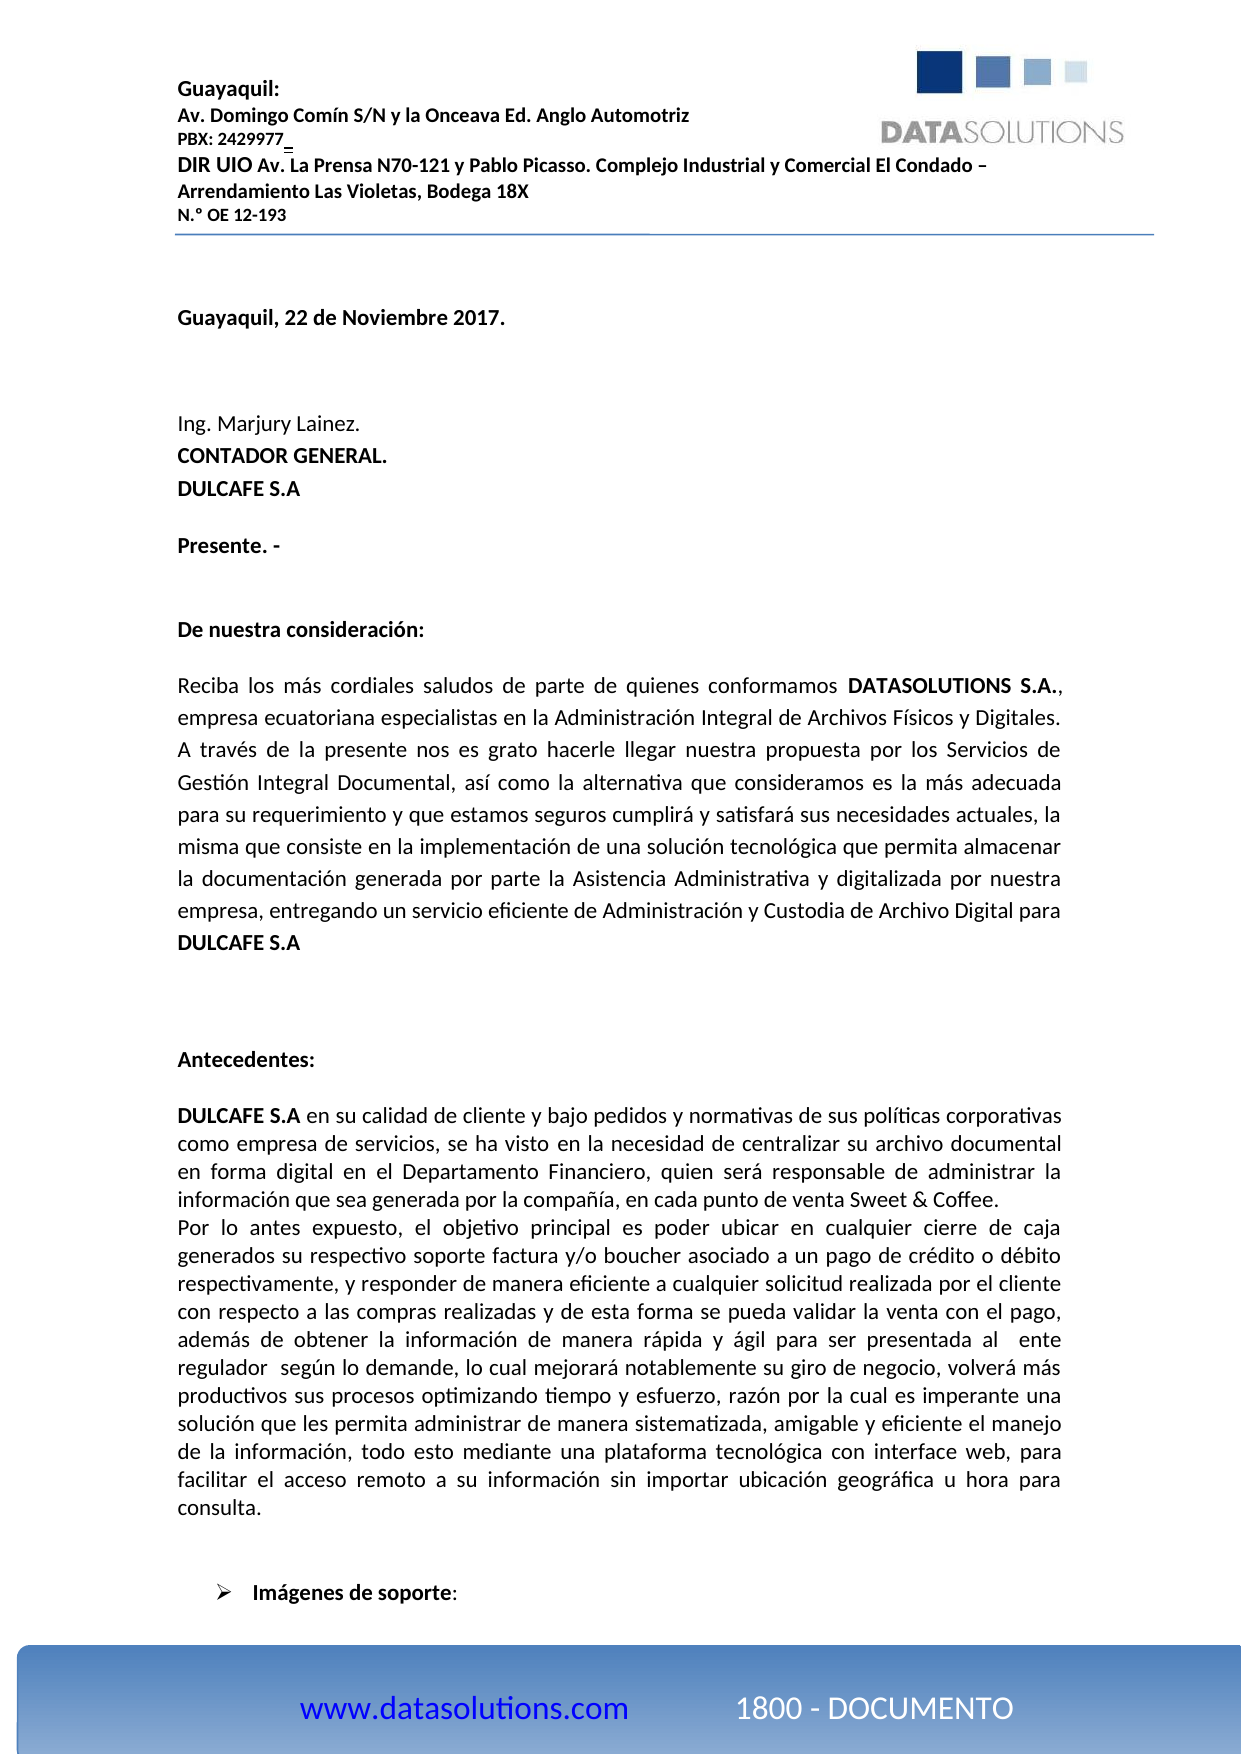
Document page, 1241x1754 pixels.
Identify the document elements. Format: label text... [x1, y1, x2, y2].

text DULCAFE S.A [177, 474, 1063, 502]
text Reciba los más cordiales saludos de parte de quienes conformamos DATASOLUTIONS S.A., empresa ecuatoriana especialistas en la Administración Integral de Archivos Físicos y Digitales. A través de la presente nos es grato hacerle llegar nuestra propuesta por los Servicios de Gestión Integral Documental, así como la alternativa que consideramos es la más adecuada para su requerimiento y que estamos seguros cumplirá y satisfará sus necesidades actuales, la misma que consiste en la implementación de una solución tecnológica que permita almacenar la documentación generada por parte la Asistencia Administrativa y digitalizada por nuestra empresa, entregando un servicio eficiente de Administración y Custodia de Archivo Digital para DULCAFE S.A [177, 671, 1063, 957]
text Presente. - [177, 531, 1063, 559]
text Ing. Marjury Lainez. [177, 409, 1063, 437]
text Guayaquil, 22 de Noviembre 2017. [177, 303, 1063, 331]
text De nuestra consideración: [177, 615, 1063, 643]
text Por lo antes expuesto, el objetivo principal es poder ubicar en cualquier cierre de caja generados su respectivo soporte factura y/o boucher asociado a un pago de crédito o débito respectivamente, y responder de manera eficiente a cualquier solicitud realizada por el cliente con respecto a las compras realizadas y de esta forma se pueda validar la venta con el pago, además de obtener la información de manera rápida y ágil para ser presentada al ente regulador según lo demande, lo cual mejorará notablemente su giro de negocio, volverá más productivos sus procesos optimizando tiempo y esfuerzo, razón por la cual es imperante una solución que les permita administrar de manera sistematizada, amigable y eficiente el manejo de la información, todo esto mediante una plataforma tecnológica con interface web, para facilitar el acceso remoto a su información sin importar ubicación geográfica u hora para consulta. [177, 1213, 1063, 1522]
text CONTADOR GENERAL. [177, 442, 1063, 469]
list Imágenes de soporte: [215, 1578, 1063, 1606]
text Antecedentes: [177, 1045, 1063, 1073]
text DULCAFE S.A en su calidad de cliente y bajo pedidos y normativas de sus políticas corporativas como empresa de servicios, se ha visto en la necesidad de centralizar su archivo documental en forma digital en el Departamento Financiero, quien será responsable de administrar la información que sea generada por la compañía, en cada punto de venta Sweet & Coffee. [177, 1101, 1063, 1213]
picture [846, 31, 1166, 163]
